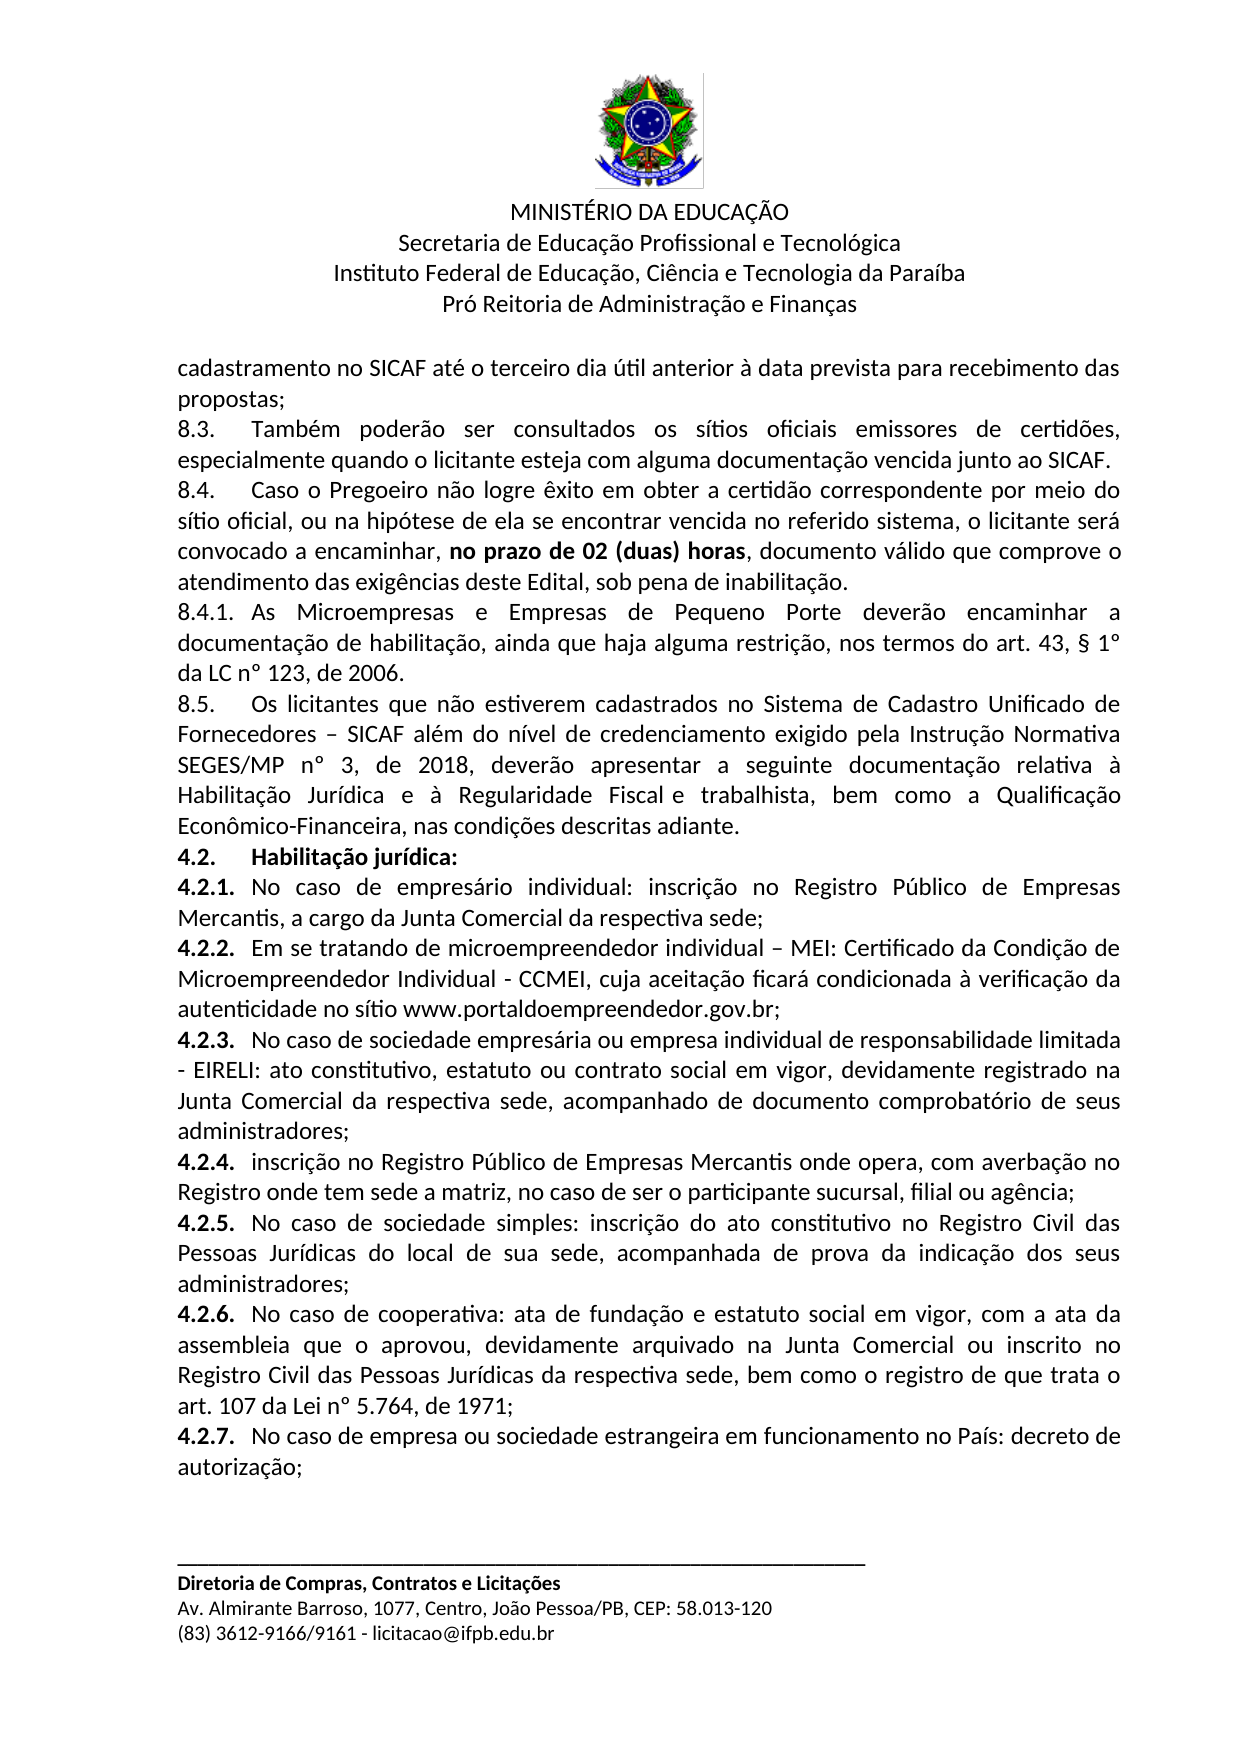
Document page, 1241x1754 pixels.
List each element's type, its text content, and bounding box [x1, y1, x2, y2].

list Os licitantes que não estiverem cadastrados no Sistema de Cadastro Unificado de Fornecedores – SICAF além do nível de credenciamento exigido pela Instrução Normativa SEGES/MP nº 3, de 2018, deverão apresentar a seguinte documentação relativa à Habilitação Jurídica e à Regularidade Fiscal e trabalhista, bem como a Qualificação Econômico-Financeira, nas condições descritas adiante. [177, 688, 1122, 841]
list No caso de cooperativa: ata de fundação e estatuto social em vigor, com a ata da assembleia que o aprovou, devidamente arquivado na Junta Comercial ou inscrito no Registro Civil das Pessoas Jurídicas da respectiva sede, bem como o registro de que trata o art. 107 da Lei nº 5.764, de 1971; [177, 1298, 1122, 1421]
list As Microempresas e Empresas de Pequeno Porte deverão encaminhar a documentação de habilitação, ainda que haja alguma restrição, nos termos do art. 43, § 1º da LC nº 123, de 2006. [177, 596, 1122, 688]
list inscrição no Registro Público de Empresas Mercantis onde opera, com averbação no Registro onde tem sede a matriz, no caso de ser o participante sucursal, filial ou agência; [177, 1146, 1122, 1207]
list No caso de empresa ou sociedade estrangeira em funcionamento no País: decreto de autorização; [177, 1421, 1122, 1482]
list Caso o Pregoeiro não logre êxito em obter a certidão correspondente por meio do sítio oficial, ou na hipótese de ela se encontrar vencida no referido sistema, o licitante será convocado a encaminhar, no prazo de 02 (duas) horas, documento válido que comprove o atendimento das exigências deste Edital, sob pena de inabilitação. [177, 474, 1122, 596]
list No caso de sociedade simples: inscrição do ato constitutivo no Registro Civil das Pessoas Jurídicas do local de sua sede, acompanhada de prova da indicação dos seus administradores; [177, 1207, 1122, 1298]
picture [595, 73, 705, 190]
list Habilitação jurídica: [177, 841, 1122, 871]
list Em se tratando de microempreendedor individual – MEI: Certificado da Condição de Microempreendedor Individual - CCMEI, cuja aceitação ficará condicionada à verificação da autenticidade no sítio www.portaldoempreendedor.gov.br; [177, 932, 1122, 1024]
list No caso de sociedade empresária ou empresa individual de responsabilidade limitada - EIRELI: ato constitutivo, estatuto ou contrato social em vigor, devidamente registrado na Junta Comercial da respectiva sede, acompanhado de documento comprobatório de seus administradores; [177, 1024, 1122, 1146]
list Também poderão ser consultados os sítios oficiais emissores de certidões, especialmente quando o licitante esteja com alguma documentação vencida junto ao SICAF. [177, 413, 1122, 474]
list No caso de empresário individual: inscrição no Registro Público de Empresas Mercantis, a cargo da Junta Comercial da respectiva sede; [177, 871, 1122, 932]
